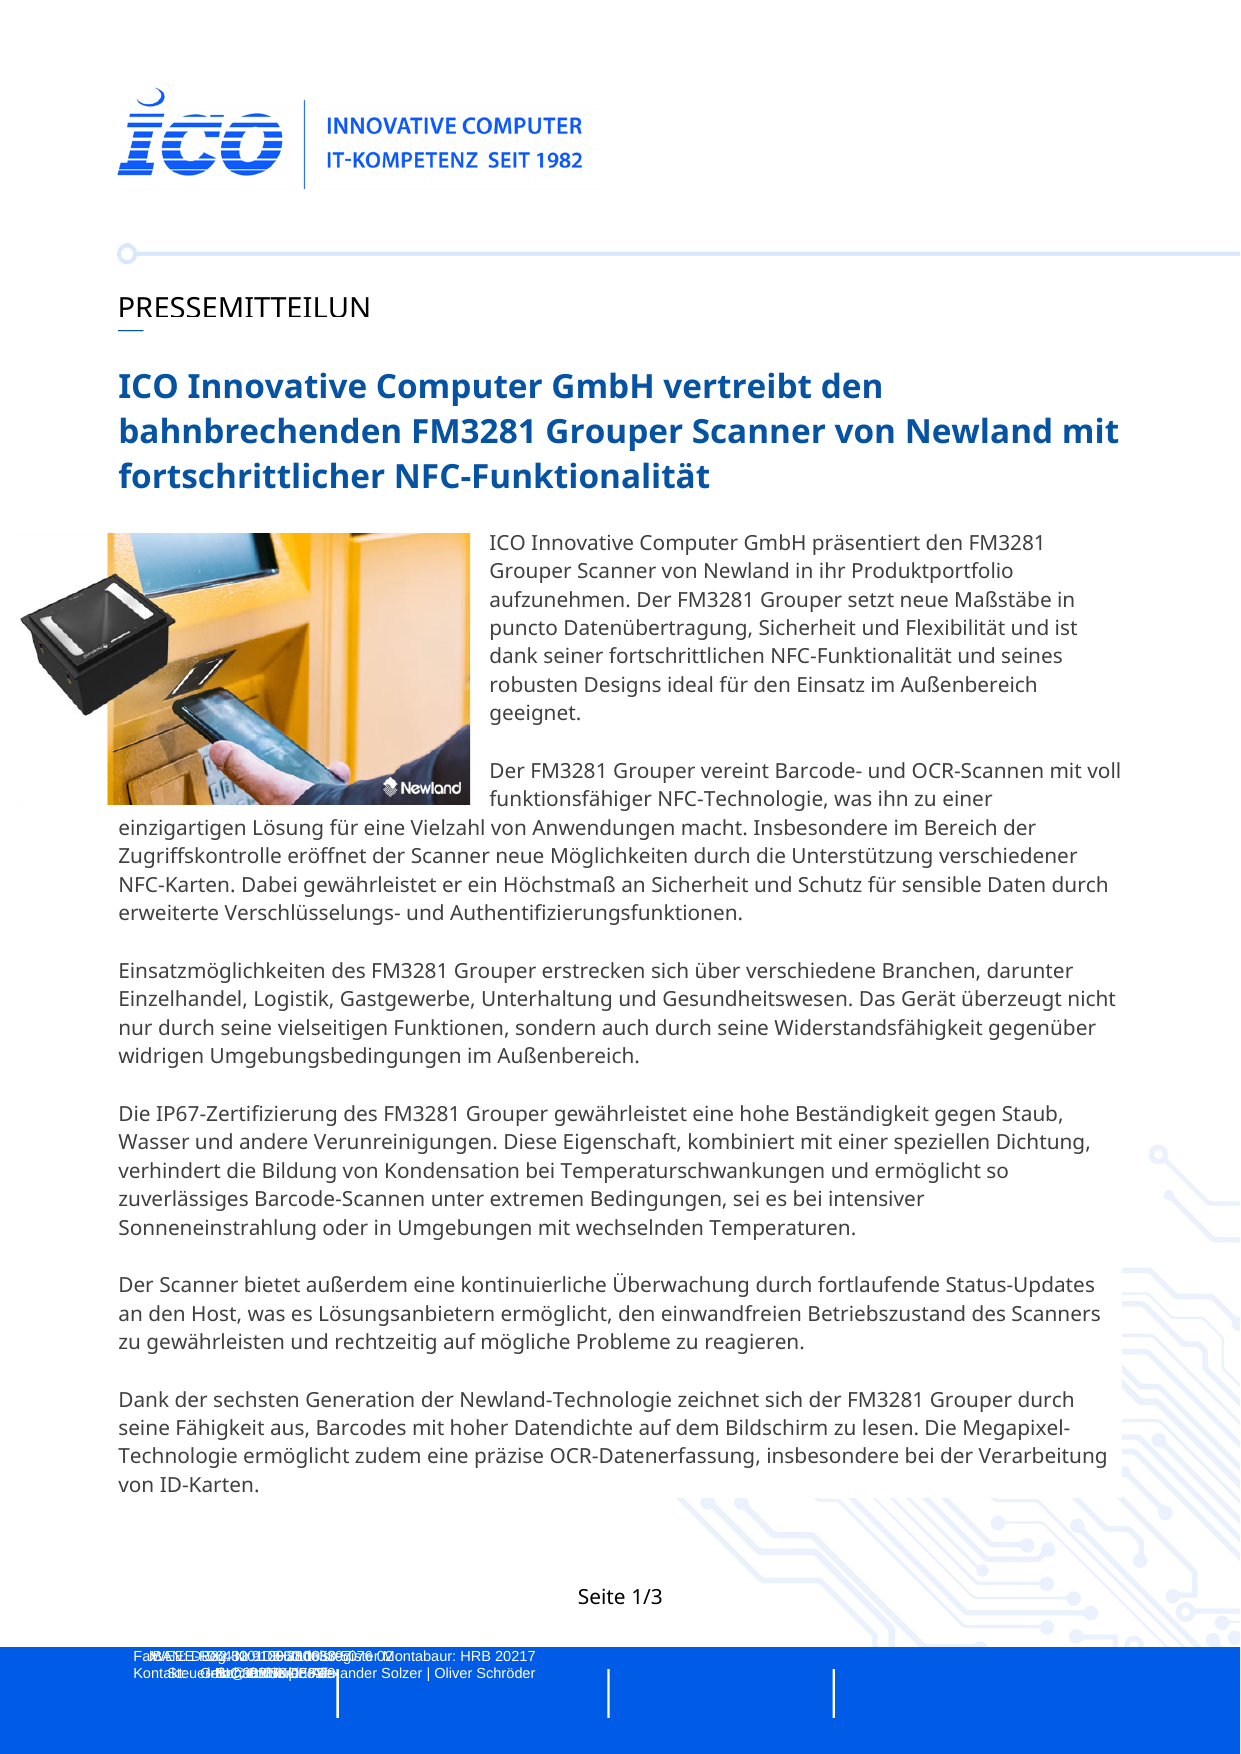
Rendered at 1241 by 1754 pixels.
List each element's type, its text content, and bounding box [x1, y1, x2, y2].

picture [117, 87, 601, 190]
text Dank der sechsten Generation der Newland-Technologie zeichnet sich der FM3281 Grouper durch seine Fähigkeit aus, Barcodes mit hoher Datendichte auf dem Bildschirm zu lesen. Die Megapixel-Technologie ermöglicht zudem eine präzise OCR-Datenerfassung, insbesondere bei der Verarbeitung von ID-Karten. [118, 1385, 1122, 1498]
picture [111, 243, 1241, 264]
picture [12, 533, 471, 805]
picture [0, 1033, 1241, 1754]
text Der FM3281 Grouper vereint Barcode- und OCR-Scannen mit voll funktionsfähiger NFC-Technologie, was ihn zu einer einzigartigen Lösung für eine Vielzahl von Anwendungen macht. Insbesondere im Bereich der Zugriffskontrolle eröffnet der Scanner neue Möglichkeiten durch die Unterstützung verschiedener NFC-Karten. Dabei gewährleistet er ein Höchstmaß an Sicherheit und Schutz für sensible Daten durch erweiterte Verschlüsselungs- und Authentifizierungsfunktionen. [118, 756, 1122, 927]
subtitle ICO Innovative Computer GmbH vertreibt den bahnbrechenden FM3281 Grouper Scanner von Newland mit fortschrittlicher NFC-Funktionalität [118, 362, 1122, 499]
text Einsatzmöglichkeiten des FM3281 Grouper erstrecken sich über verschiedene Branchen, darunter Einzelhandel, Logistik, Gastgewerbe, Unterhaltung und Gesundheitswesen. Das Gerät überzeugt nicht nur durch seine vielseitigen Funktionen, sondern auch durch seine Widerstandsfähigkeit gegenüber widrigen Umgebungsbedingungen im Außenbereich. [118, 956, 1122, 1070]
text ICO Innovative Computer GmbH präsentiert den FM3281 Grouper Scanner von Newland in ihr Produktportfolio aufzunehmen. Der FM3281 Grouper setzt neue Maßstäbe in puncto Datenübertragung, Sicherheit und Flexibilität und ist dank seiner fortschrittlichen NFC-Funktionalität und seines robusten Designs ideal für den Einsatz im Außenbereich geeignet. [118, 528, 1122, 727]
text Die IP67-Zertifizierung des FM3281 Grouper gewährleistet eine hohe Beständigkeit gegen Staub, Wasser und andere Verunreinigungen. Diese Eigenschaft, kombiniert mit einer speziellen Dichtung, verhindert die Bildung von Kondensation bei Temperaturschwankungen und ermöglicht so zuverlässiges Barcode-Scannen unter extremen Bedingungen, sei es bei intensiver Sonneneinstrahlung oder in Umgebungen mit wechselnden Temperaturen. [118, 1099, 1122, 1241]
text Der Scanner bietet außerdem eine kontinuierliche Überwachung durch fortlaufende Status-Updates an den Host, was es Lösungsanbietern ermöglicht, den einwandfreien Betriebszustand des Scanners zu gewährleisten und rechtzeitig auf mögliche Probleme zu reagieren. [118, 1270, 1122, 1356]
